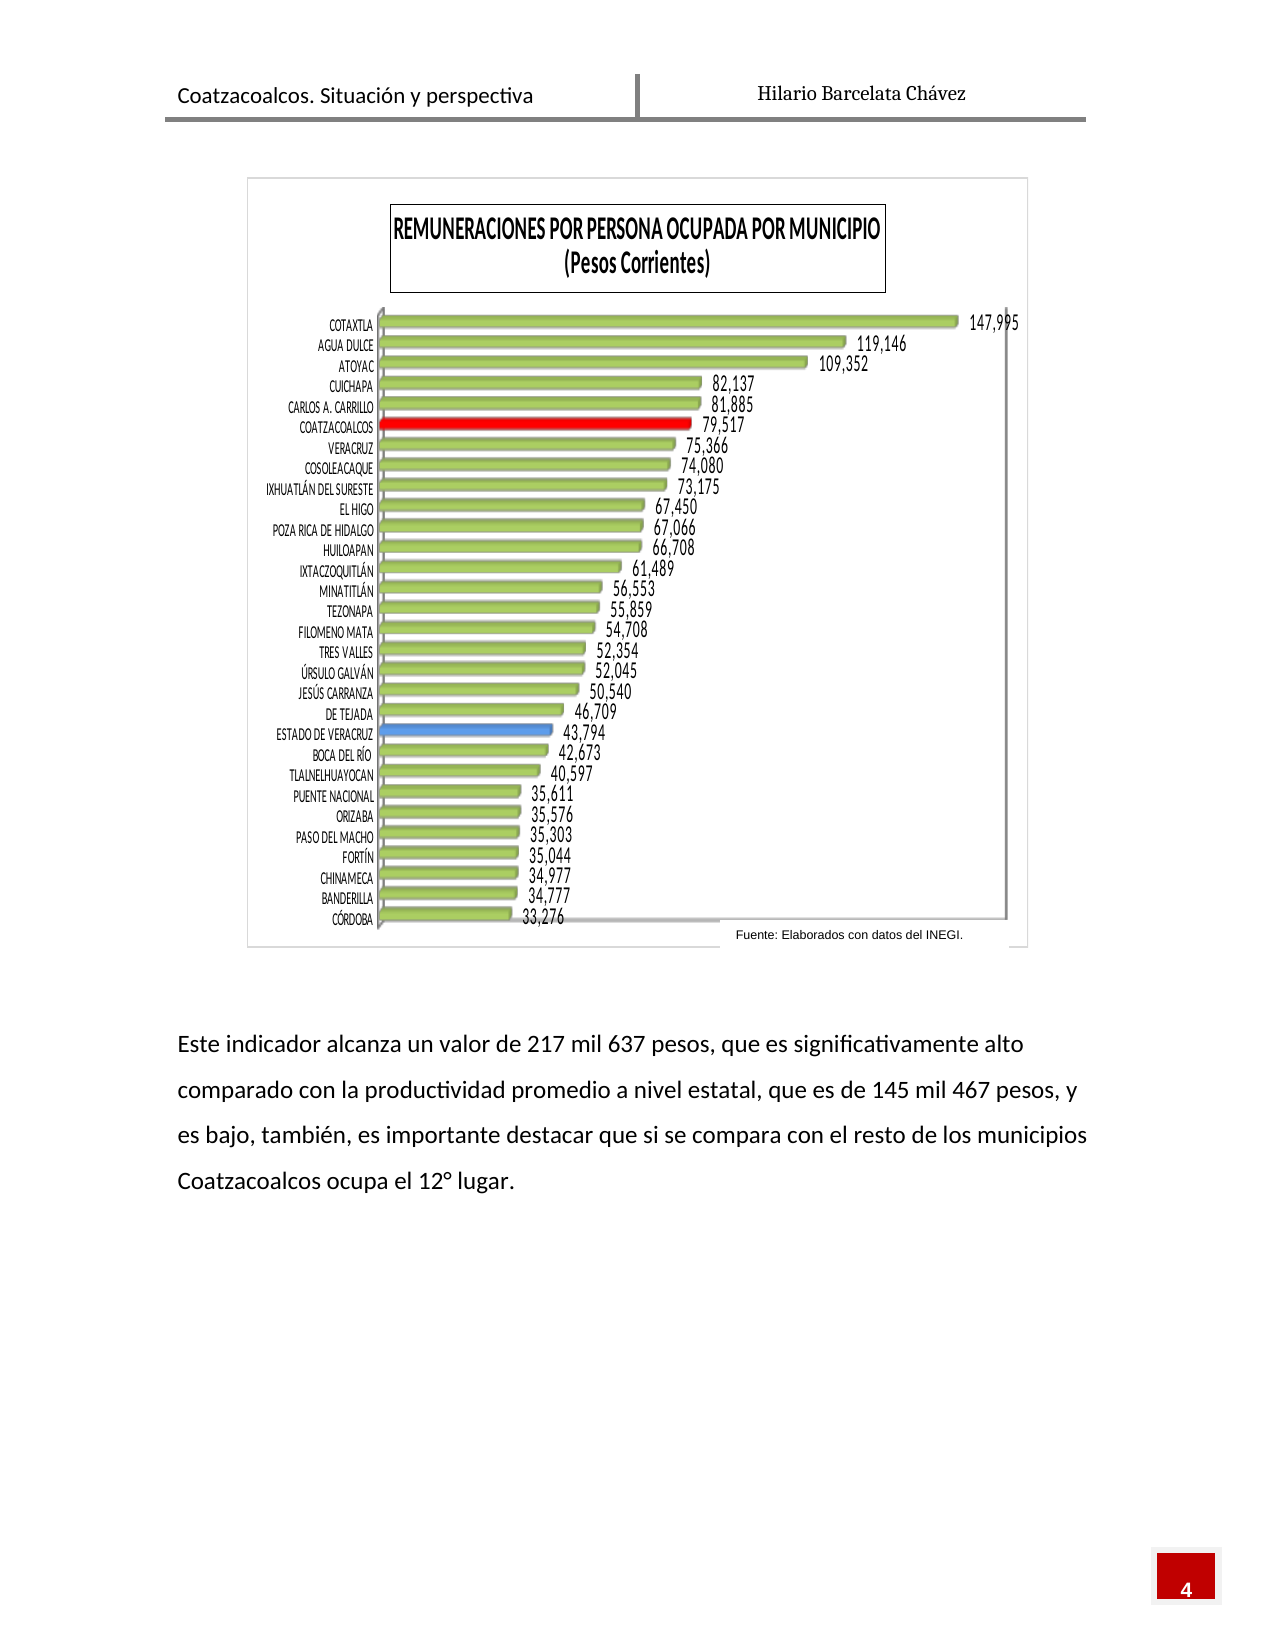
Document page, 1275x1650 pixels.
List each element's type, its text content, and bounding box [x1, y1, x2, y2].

text Este indicador alcanza un valor de 217 mil 637 pesos, que es significativamente alto comparado con la productividad promedio a nivel estatal, que es de 145 mil 467 pesos, y es bajo, también, es importante destacar que si se compara con el resto de los municipios Coatzacoalcos ocupa el 12° lugar. [177, 1028, 1098, 1196]
